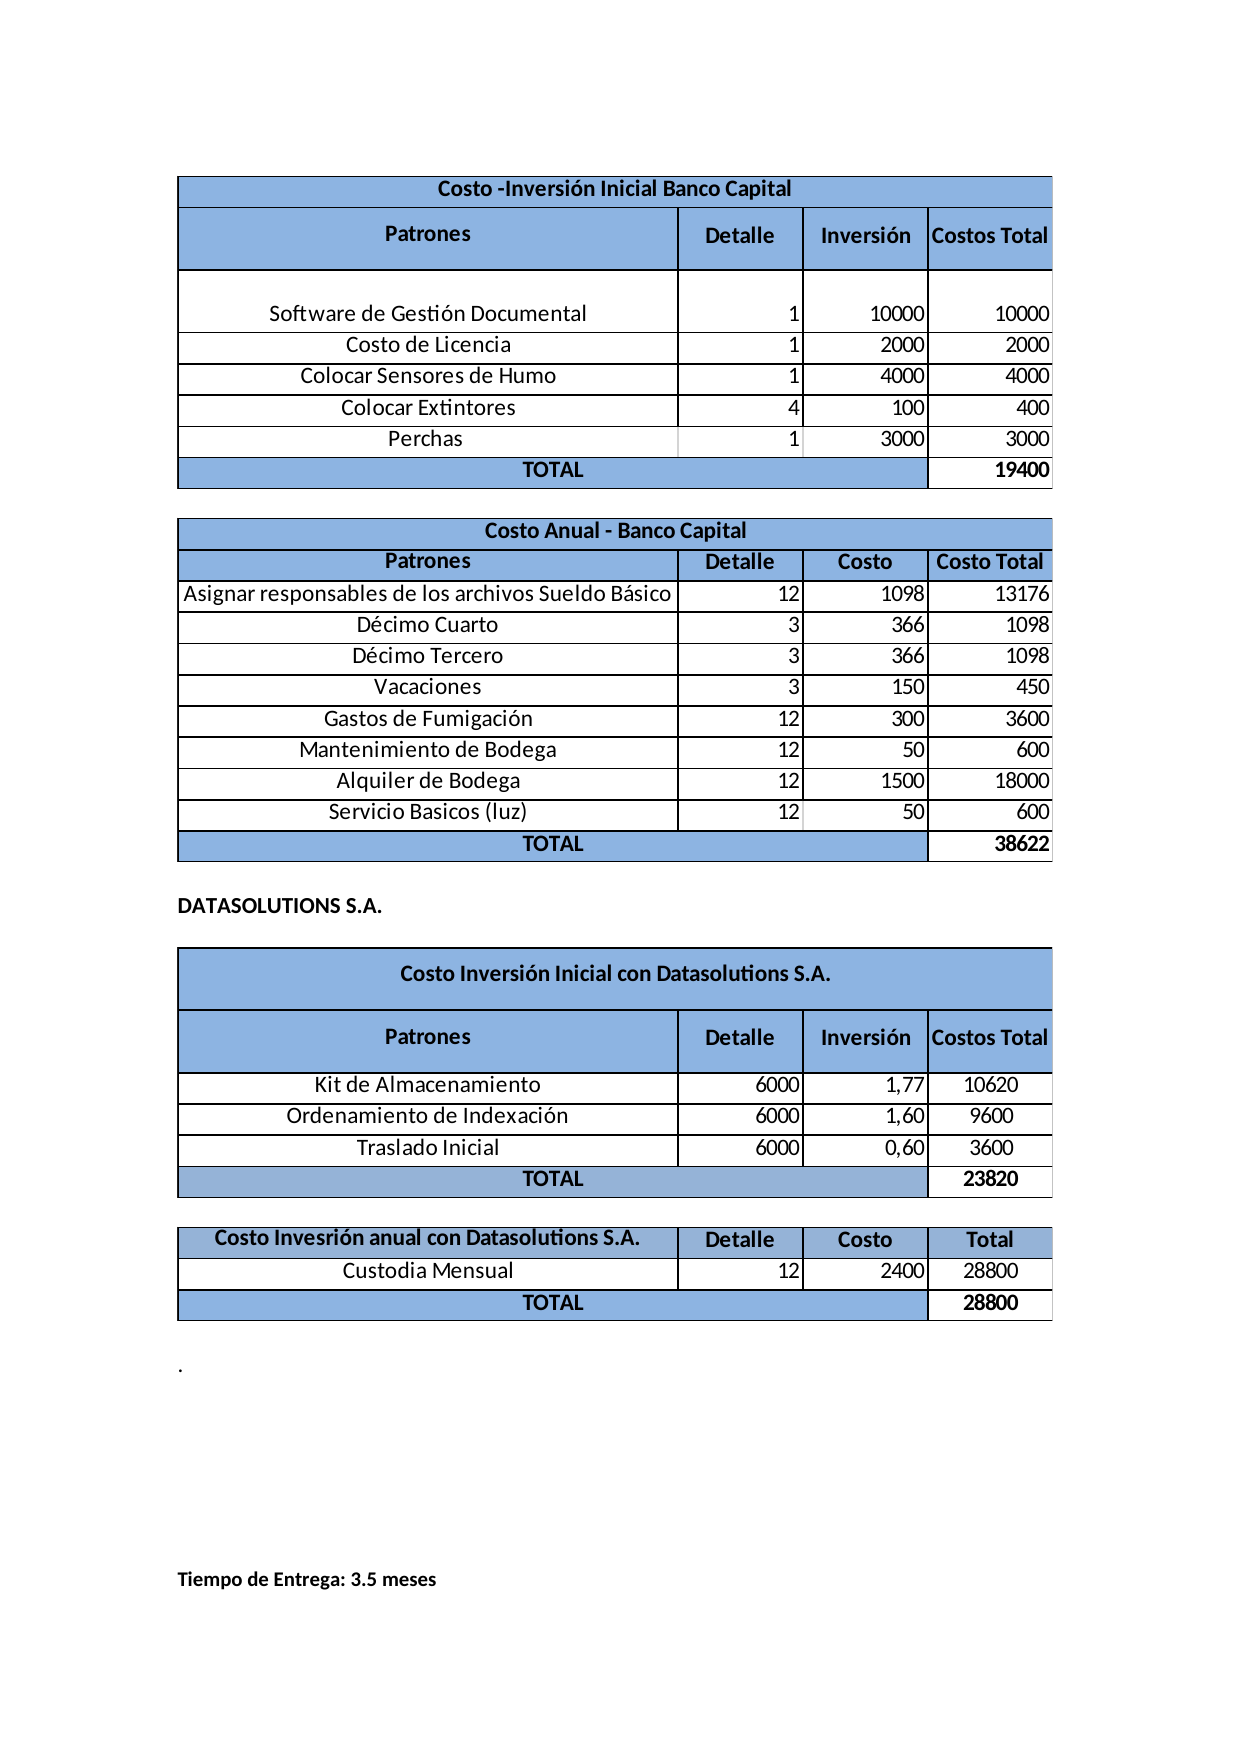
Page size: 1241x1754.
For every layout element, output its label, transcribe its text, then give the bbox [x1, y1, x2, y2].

text DATASOLUTIONS S.A. [177, 891, 1063, 919]
text Tiempo de Entrega: 3.5 meses [177, 1566, 1063, 1592]
text . [177, 1350, 1063, 1378]
